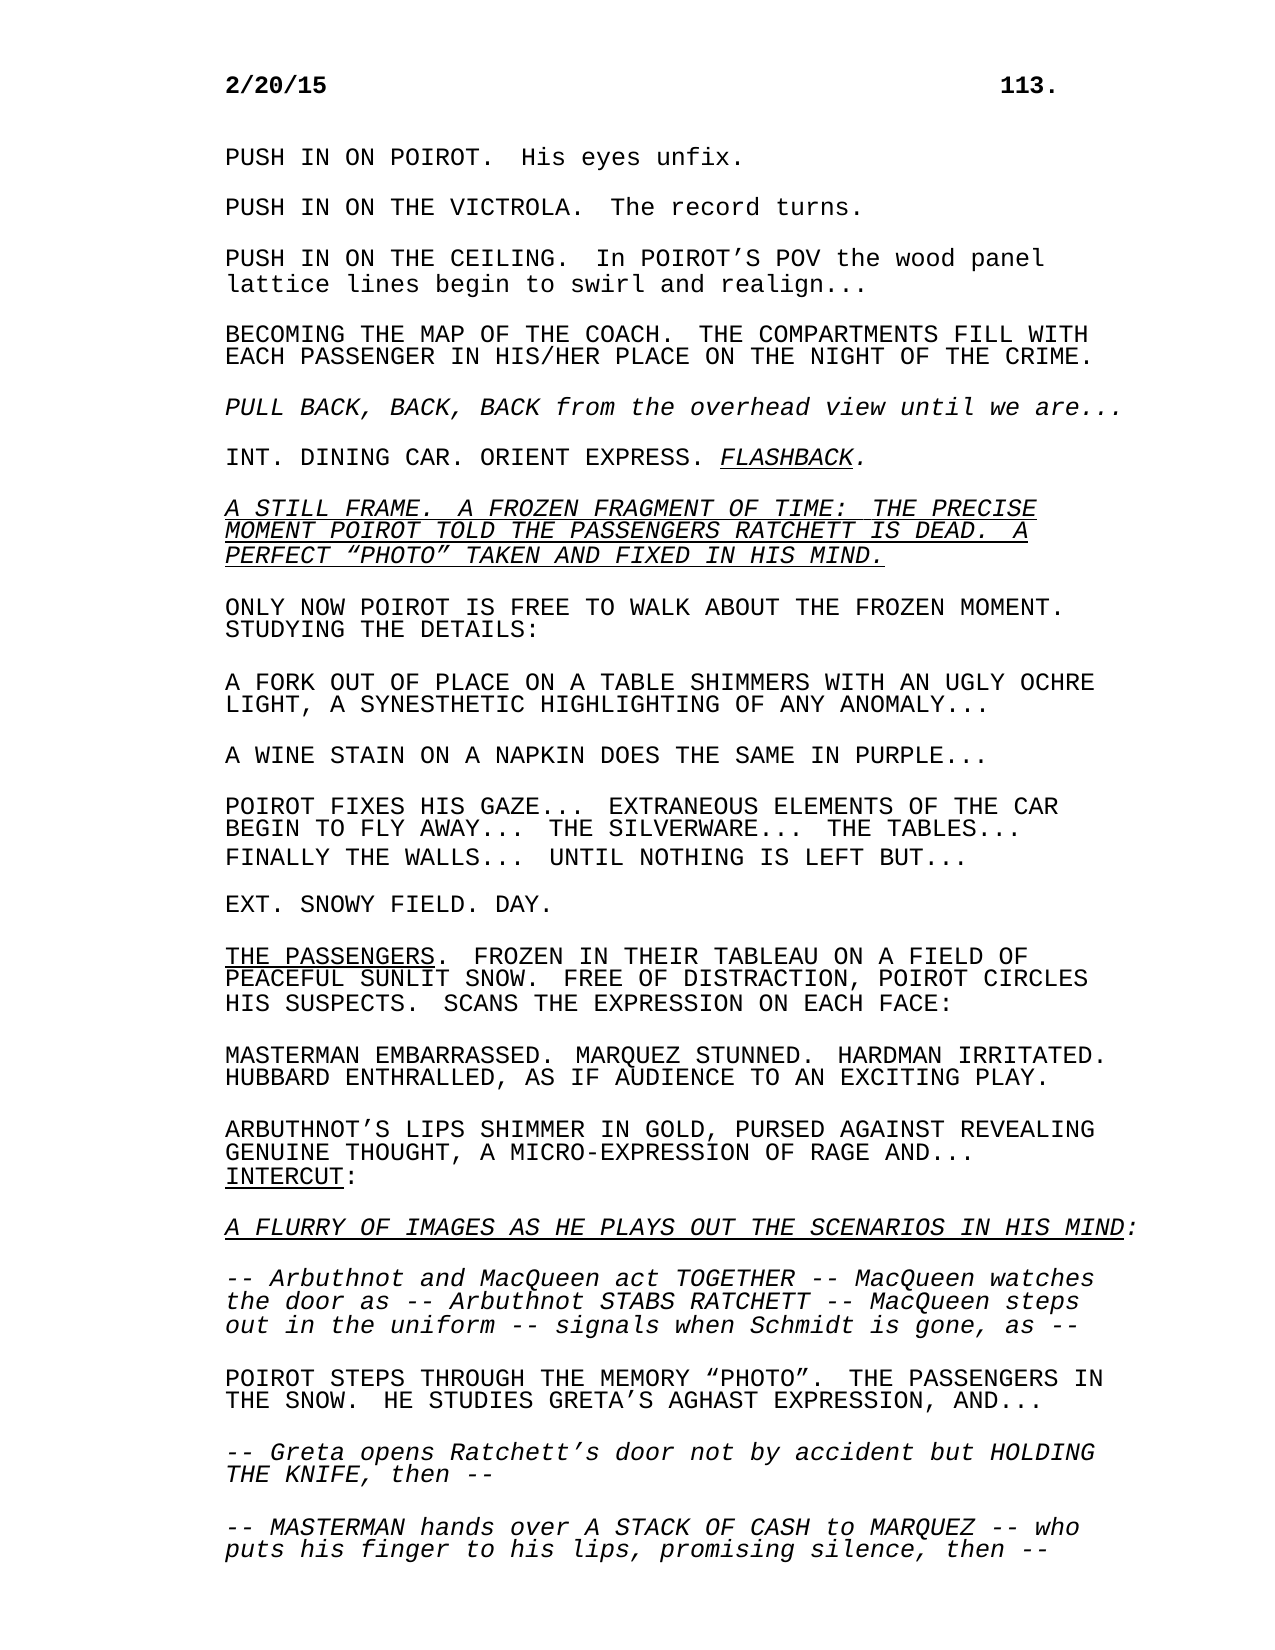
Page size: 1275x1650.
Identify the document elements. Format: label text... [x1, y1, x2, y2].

text POIROT FIXES HIS GAZE... EXTRANEOUS ELEMENTS OF THE CAR BEGIN TO FLY AWAY... THE SILVERWARE... THE TABLES... [225, 795, 1101, 844]
text EXT. SNOWY FIELD. DAY. [225, 892, 1156, 920]
text A FLURRY OF IMAGES AS HE PLAYS OUT THE SCENARIOS IN HIS MIND: [225, 1215, 1156, 1243]
text PUSH IN ON THE VICTROLA. The record turns. [225, 195, 1156, 223]
text lattice lines begin to swirl and realign... [225, 272, 1156, 298]
text INT. DINING CAR. ORIENT EXPRESS. FLASHBACK. [225, 444, 1156, 473]
text ARBUTHNOT’S LIPS SHIMMER IN GOLD, PURSED AGAINST REVEALING GENUINE THOUGHT, A MICRO-EXPRESSION OF RAGE AND... INTERCUT: [225, 1118, 1124, 1192]
text PULL BACK, BACK, BACK from the overhead view until we are... [225, 394, 1156, 423]
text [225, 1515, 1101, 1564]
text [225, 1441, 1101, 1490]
text FINALLY THE WALLS... UNTIL NOTHING IS LEFT BUT... [225, 844, 1156, 870]
text PUSH IN ON POIROT. His eyes unfix. [225, 145, 1156, 173]
subtitle BECOMING THE MAP OF THE COACH. THE COMPARTMENTS FILL WITH EACH PASSENGER IN HIS/HER PLACE ON THE NIGHT OF THE CRIME. [225, 322, 1115, 372]
text MASTERMAN EMBARRASSED. MARQUEZ STUNNED. HARDMAN IRRITATED. HUBBARD ENTHRALLED, AS IF AUDIENCE TO AN EXCITING PLAY. [225, 1044, 1156, 1093]
text ONLY NOW POIROT IS FREE TO WALK ABOUT THE FROZEN MOMENT. STUDYING THE DETAILS: [225, 596, 1115, 645]
text A WINE STAIN ON A NAPKIN DOES THE SAME IN PURPLE... [225, 742, 1156, 771]
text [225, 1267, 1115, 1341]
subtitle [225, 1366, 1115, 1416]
text A FORK OUT OF PLACE ON A TABLE SHIMMERS WITH AN UGLY OCHRE LIGHT, A SYNESTHETIC HIGHLIGHTING OF ANY ANOMALY... [225, 671, 1115, 720]
text A STILL FRAME. A FROZEN FRAGMENT OF TIME: THE PRECISE MOMENT POIROT TOLD THE PASSENGERS RATCHETT IS DEAD. A PERFECT “PHOTO” TAKEN AND FIXED IN HIS MIND. [225, 497, 1101, 571]
text PUSH IN ON THE CEILING. In POIROT’S POV the wood panel [225, 245, 1156, 272]
text THE PASSENGERS. FROZEN IN THEIR TABLEAU ON A FIELD OF PEACEFUL SUNLIT SNOW. FREE OF DISTRACTION, POIROT CIRCLES HIS SUSPECTS. SCANS THE EXPRESSION ON EACH FACE: [225, 944, 1101, 1018]
